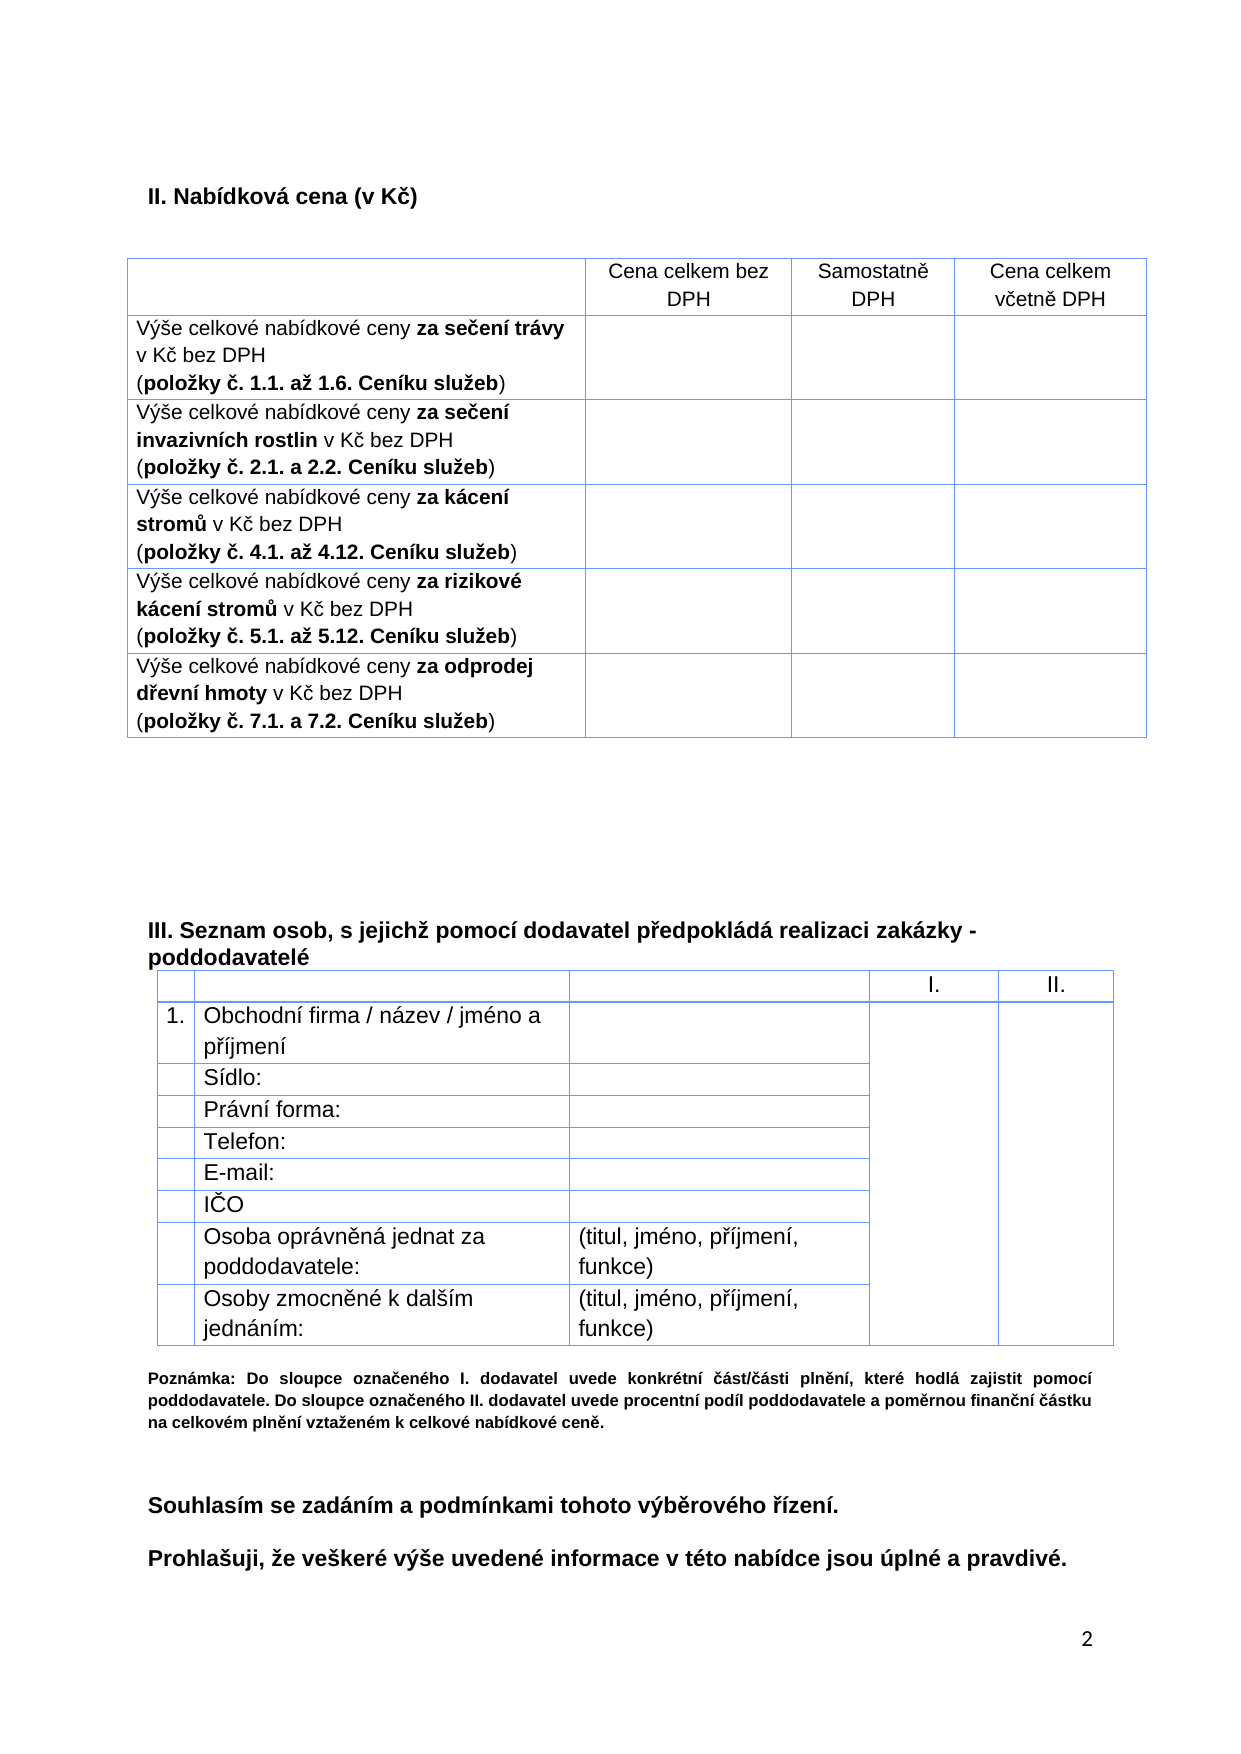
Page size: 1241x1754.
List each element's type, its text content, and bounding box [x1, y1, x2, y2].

table_cell [570, 1003, 869, 1063]
table_header [158, 971, 194, 1001]
table_cell [586, 569, 791, 652]
table_cell [586, 485, 791, 568]
table_header [570, 971, 869, 1001]
table_cell [158, 1223, 194, 1283]
table_cell [792, 569, 954, 652]
table_cell Výše celkové nabídkové ceny za rizikové kácení stromů v Kč bez DPH (položky č. 5.1. až 5.12. Ceníku služeb) [128, 569, 585, 652]
table_cell [586, 654, 791, 737]
table_cell [158, 1128, 194, 1158]
table_cell [870, 1003, 998, 1345]
table_cell Osoba oprávněná jednat za poddodavatele: [195, 1223, 569, 1283]
table_cell E-mail: [195, 1159, 569, 1190]
table_cell Osoby zmocněné k dalším jednáním: [195, 1285, 569, 1345]
table_cell [792, 654, 954, 737]
table_cell [158, 1285, 194, 1345]
table_cell [792, 316, 954, 399]
table_header [128, 259, 585, 315]
table_cell Obchodní firma / název / jméno a příjmení [195, 1003, 569, 1063]
table_cell [955, 654, 1146, 737]
table_cell [955, 485, 1146, 568]
table_cell [999, 1003, 1113, 1345]
text II. Nabídková cena (v Kč) [148, 183, 1093, 209]
table_cell [158, 1191, 194, 1222]
table_cell [792, 400, 954, 483]
table_cell [586, 316, 791, 399]
table_cell Právní forma: [195, 1096, 569, 1127]
table_header Samostatně DPH [792, 259, 954, 315]
table_cell (titul, jméno, příjmení, funkce) [570, 1285, 869, 1345]
table_cell Výše celkové nabídkové ceny za odprodej dřevní hmoty v Kč bez DPH (položky č. 7.1. a 7.2. Ceníku služeb) [128, 654, 585, 737]
table_cell [158, 1159, 194, 1190]
text Poznámka: Do sloupce označeného I. dodavatel uvede konkrétní část/části plnění, které hodlá zajistit pomocí poddodavatele. Do sloupce označeného II. dodavatel uvede procentní podíl poddodavatele a poměrnou finanční částku na celkovém plnění vztaženém k celkové nabídkové ceně. [148, 1368, 1093, 1432]
table_cell [586, 400, 791, 483]
table_cell [158, 1064, 194, 1095]
table_cell Telefon: [195, 1128, 569, 1158]
table_cell [955, 400, 1146, 483]
table_cell [955, 569, 1146, 652]
table_header Cena celkem bez DPH [586, 259, 791, 315]
text Souhlasím se zadáním a podmínkami tohoto výběrového řízení. [148, 1492, 1093, 1518]
table_cell [570, 1064, 869, 1095]
table_header Cena celkem včetně DPH [955, 259, 1146, 315]
table_cell 1. [158, 1003, 194, 1063]
table_cell Výše celkové nabídkové ceny za sečení trávy v Kč bez DPH (položky č. 1.1. až 1.6. Ceníku služeb) [128, 316, 585, 399]
table_cell Výše celkové nabídkové ceny za kácení stromů v Kč bez DPH (položky č. 4.1. až 4.12. Ceníku služeb) [128, 485, 585, 568]
table_cell [570, 1191, 869, 1222]
table_cell [570, 1128, 869, 1158]
table_header [195, 971, 569, 1001]
table_cell [792, 485, 954, 568]
table_cell [158, 1096, 194, 1127]
table_header II. [999, 971, 1113, 1001]
table_cell [570, 1096, 869, 1127]
table_cell Výše celkové nabídkové ceny za sečení invazivních rostlin v Kč bez DPH (položky č. 2.1. a 2.2. Ceníku služeb) [128, 400, 585, 483]
table_cell Sídlo: [195, 1064, 569, 1095]
table_cell [955, 316, 1146, 399]
text III. Seznam osob, s jejichž pomocí dodavatel předpokládá realizaci zakázky - poddodavatelé [148, 917, 1093, 970]
table_cell (titul, jméno, příjmení, funkce) [570, 1223, 869, 1283]
table_cell [570, 1159, 869, 1190]
table_cell IČO [195, 1191, 569, 1222]
text Prohlašuji, že veškeré výše uvedené informace v této nabídce jsou úplné a pravdivé. [148, 1544, 1093, 1571]
table_header I. [870, 971, 998, 1001]
